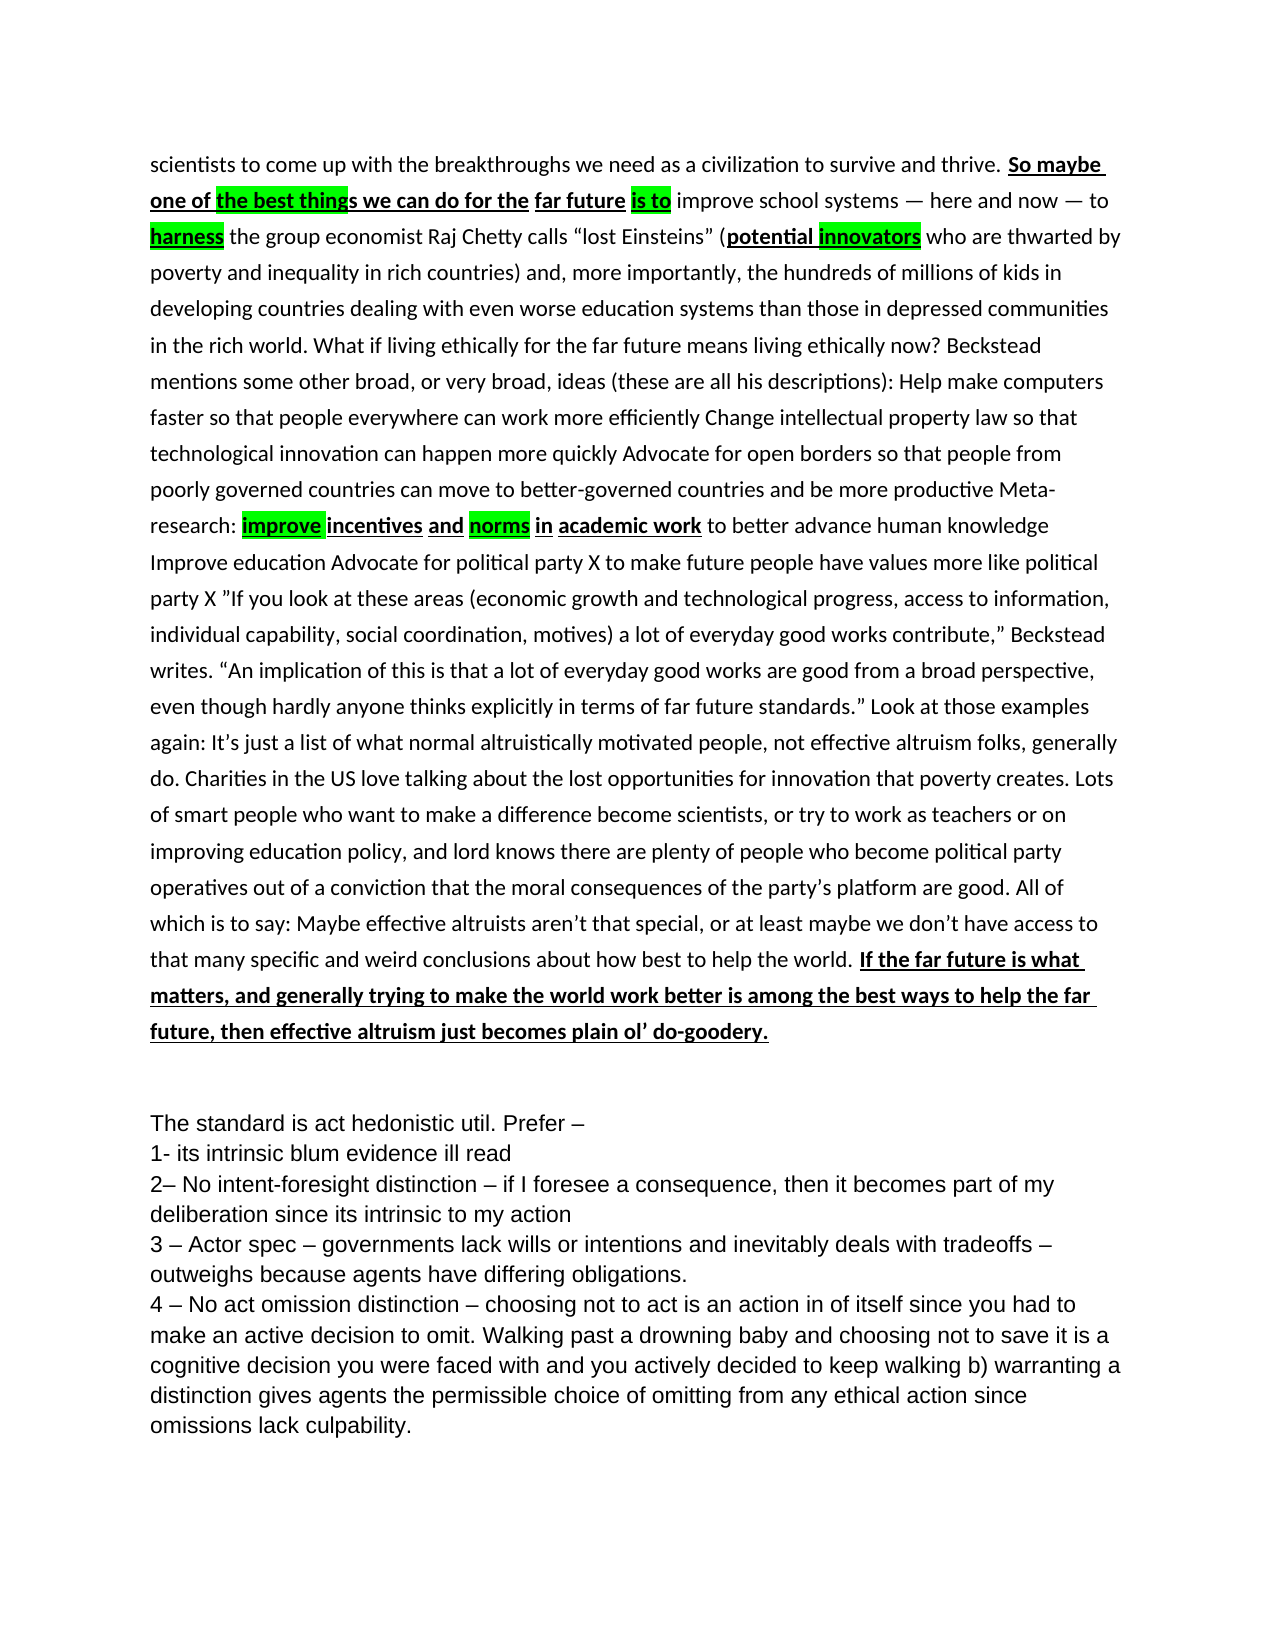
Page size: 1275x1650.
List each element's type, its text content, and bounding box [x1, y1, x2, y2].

text 4 – No act omission distinction – choosing not to act is an action in of itself since you had to make an active decision to omit. Walking past a drowning baby and choosing not to save it is a cognitive decision you were faced with and you actively decided to keep walking b) warranting a distinction gives agents the permissible choice of omitting from any ethical action since omissions lack culpability. [150, 1291, 1125, 1438]
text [150, 150, 1125, 1062]
text 3 – Actor spec – governments lack wills or intentions and inevitably deals with tradeoffs – outweighs because agents have differing obligations. [150, 1231, 1125, 1287]
text 2– No intent-foresight distinction – if I foresee a consequence, then it becomes part of my deliberation since its intrinsic to my action [150, 1171, 1125, 1227]
text The standard is act hedonistic util. Prefer – [150, 1110, 1125, 1136]
text 1- its intrinsic blum evidence ill read [150, 1140, 1125, 1167]
